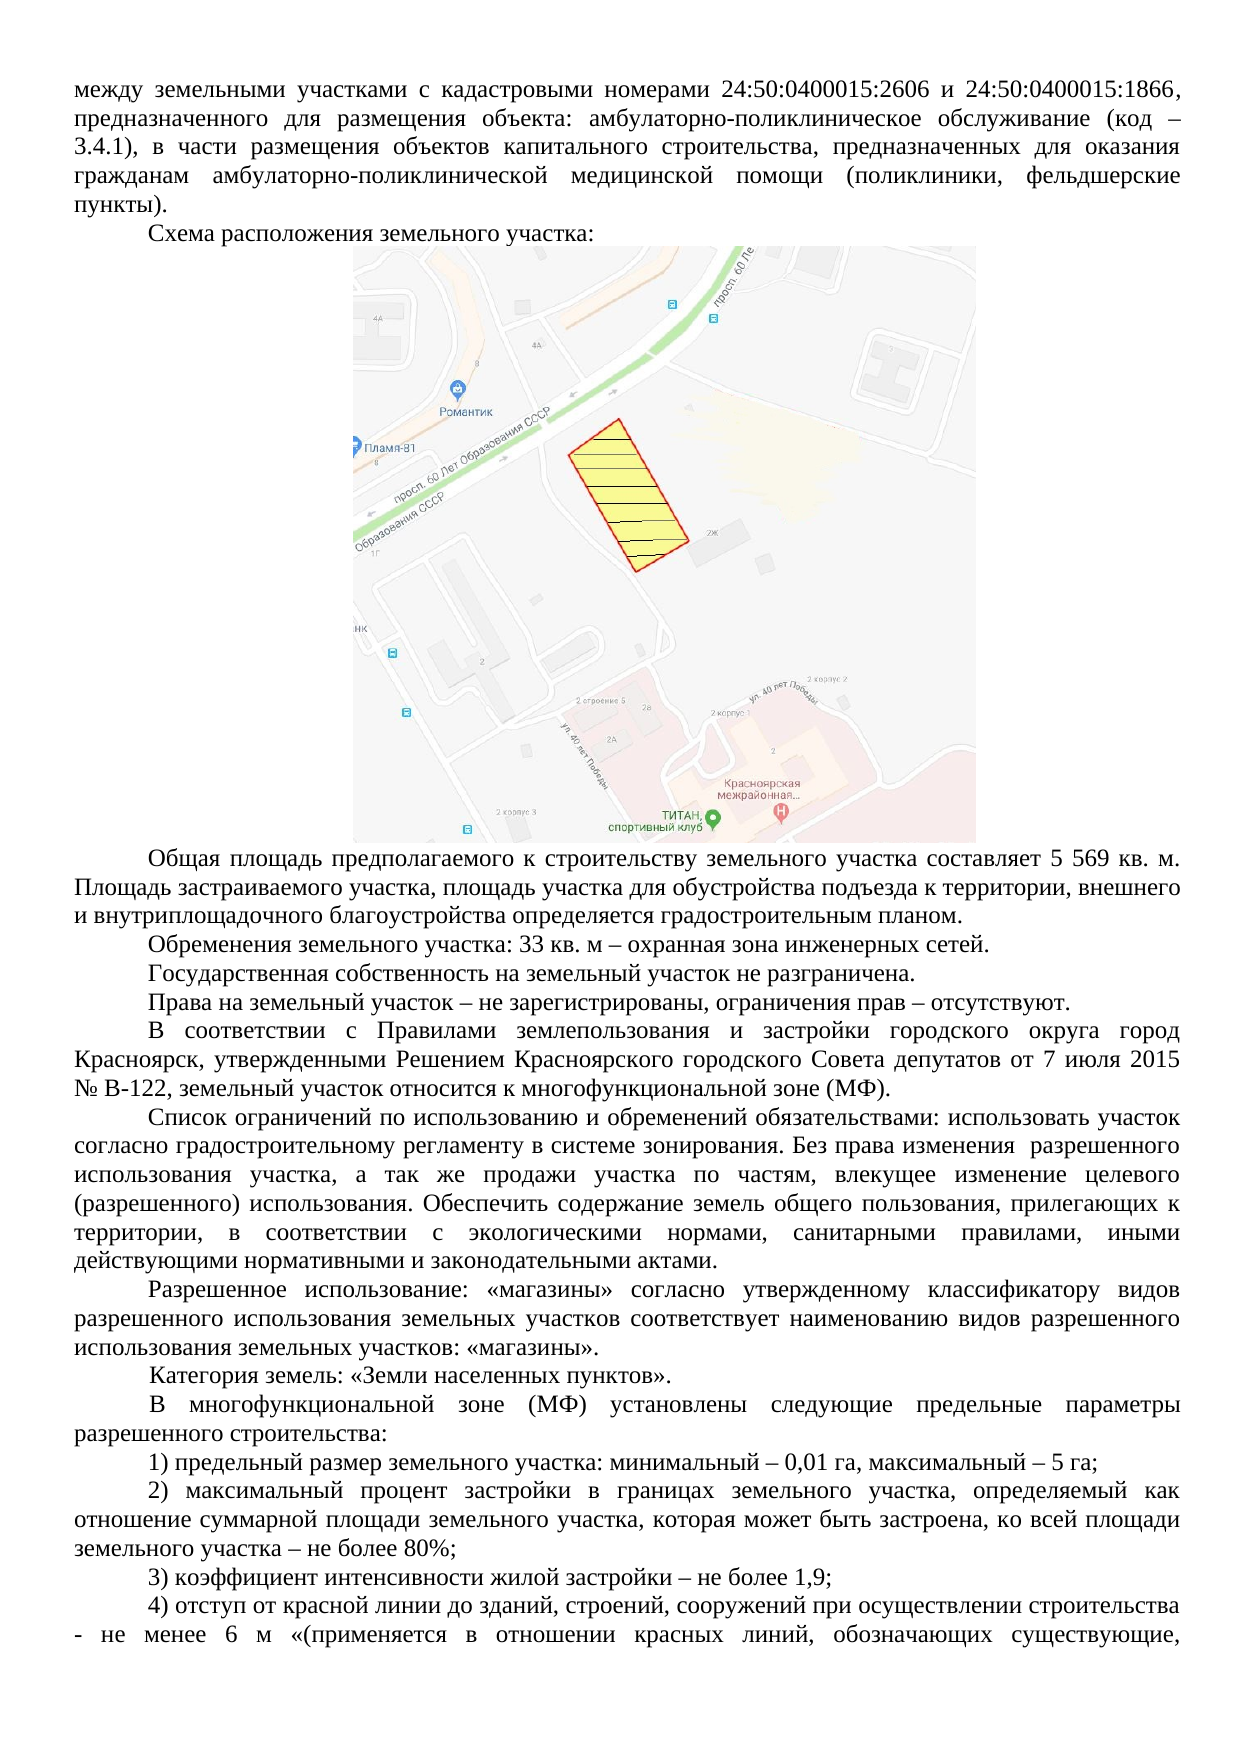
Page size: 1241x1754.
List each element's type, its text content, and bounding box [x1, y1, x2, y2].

text 3) коэффициент интенсивности жилой застройки – не более 1,9; [74, 1562, 1181, 1591]
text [74, 74, 1181, 218]
text Категория земель: «Земли населенных пунктов». [74, 1361, 1181, 1389]
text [74, 1591, 1181, 1648]
text В соответствии с Правилами землепользования и застройки городского округа город Красноярск, утвержденными Решением Красноярского городского Совета депутатов от 7 июля 2015 № В-122, земельный участок относится к многофункциональной зоне (МФ). [74, 1016, 1181, 1102]
text В многофункциональной зоне (МФ) установлены следующие предельные параметры разрешенного строительства: [74, 1389, 1181, 1447]
text Схема расположения земельного участка: [74, 218, 1181, 246]
text Права на земельный участок – не зарегистрированы, ограничения прав – отсутствуют. [74, 987, 1181, 1016]
text 2) максимальный процент застройки в границах земельного участка, определяемый как отношение суммарной площади земельного участка, которая может быть застроена, ко всей площади земельного участка – не более 80%; [74, 1476, 1181, 1562]
text 1) предельный размер земельного участка: минимальный – 0,01 га, максимальный – 5 га; [74, 1447, 1181, 1476]
text Обременения земельного участка: 33 кв. м – охранная зона инженерных сетей. [74, 929, 1181, 958]
text Список ограничений по использованию и обременений обязательствами: использовать участок согласно градостроительному регламенту в системе зонирования. Без права изменения разрешенного использования участка, а так же продажи участка по частям, влекущее изменение целевого (разрешенного) использования. Обеспечить содержание земель общего пользования, прилегающих к территории, в соответствии с экологическими нормами, санитарными правилами, иными действующими нормативными и законодательными актами. [74, 1102, 1181, 1274]
picture [353, 246, 976, 843]
text Разрешенное использование: «магазины» согласно утвержденному классификатору видов разрешенного использования земельных участков соответствует наименованию видов разрешенного использования земельных участков: «магазины». [74, 1274, 1181, 1361]
text Общая площадь предполагаемого к строительству земельного участка составляет 5 569 кв. м. Площадь застраиваемого участка, площадь участка для обустройства подъезда к территории, внешнего и внутриплощадочного благоустройства определяется градостроительным планом. [74, 843, 1181, 929]
text Государственная собственность на земельный участок не разграничена. [74, 958, 1181, 987]
